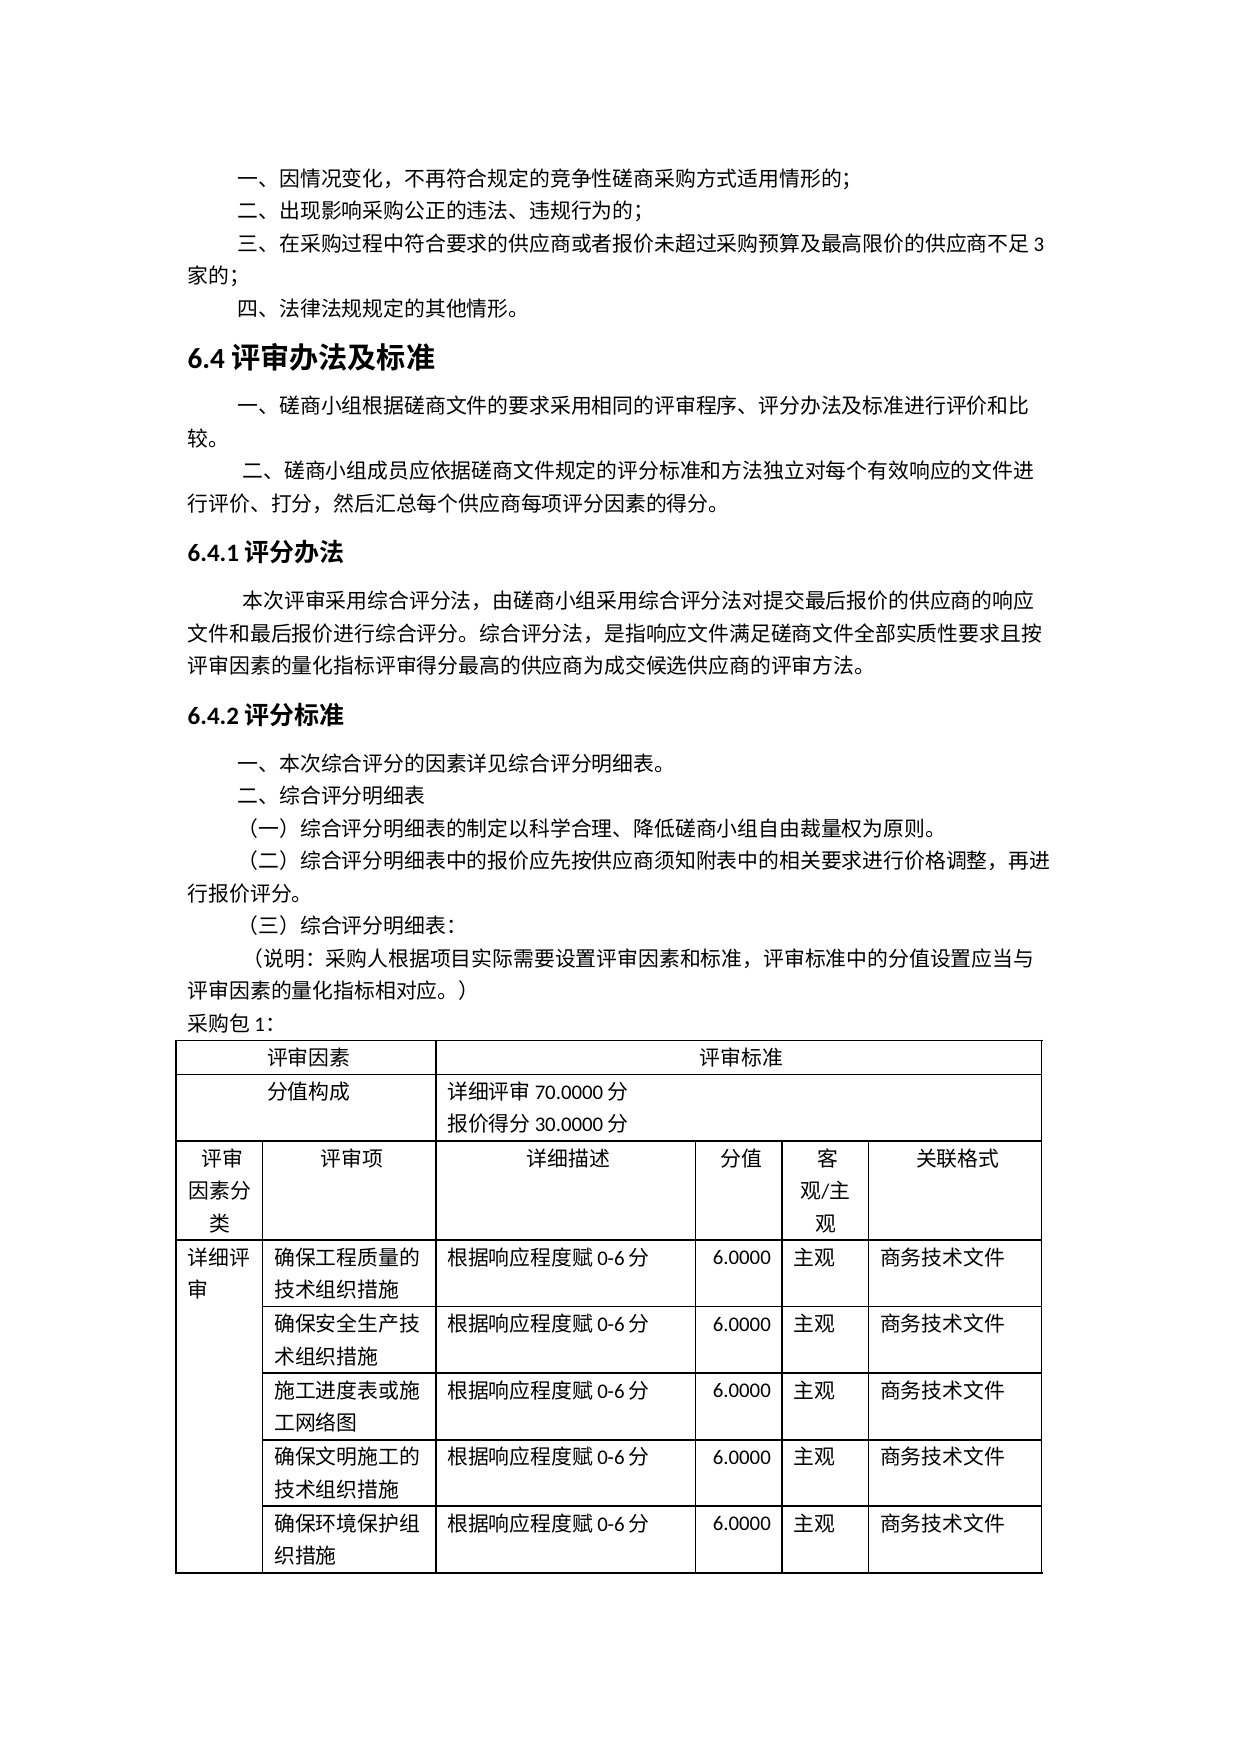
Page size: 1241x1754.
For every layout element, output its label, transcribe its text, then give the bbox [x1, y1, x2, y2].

table_cell 商务技术文件 [869, 1307, 1041, 1372]
text 二、出现影响采购公正的违法、违规行为的； [187, 194, 1053, 227]
table_cell 商务技术文件 [869, 1507, 1041, 1572]
text 三、在采购过程中符合要求的供应商或者报价未超过采购预算及最高限价的供应商不足3家的； [187, 227, 1053, 292]
table_cell 主观 [783, 1241, 868, 1306]
table_cell 关联格式 [869, 1142, 1041, 1239]
table_cell 根据响应程度赋0-6分 [437, 1307, 695, 1372]
table_cell 根据响应程度赋0-6分 [437, 1441, 695, 1505]
table_cell 6.0000 [696, 1374, 781, 1439]
text 6.4评审办法及标准 [187, 324, 1053, 389]
text 本次评审采用综合评分法，由磋商小组采用综合评分法对提交最后报价的供应商的响应文件和最后报价进行综合评分。综合评分法，是指响应文件满足磋商文件全部实质性要求且按评审因素的量化指标评审得分最高的供应商为成交候选供应商的评审方法。 [187, 584, 1053, 682]
text 一、磋商小组根据磋商文件的要求采用相同的评审程序、评分办法及标准进行评价和比较。 [187, 389, 1053, 454]
table_cell 6.0000 [696, 1507, 781, 1572]
table_header 评审因素 [177, 1041, 435, 1073]
table_cell 详细评审70.0000分 报价得分30.0000分 [437, 1075, 1041, 1140]
text 四、法律法规规定的其他情形。 [187, 292, 1053, 324]
table_cell 详细描述 [437, 1142, 695, 1239]
table_cell 评审项 [263, 1142, 435, 1239]
table_cell 主观 [783, 1441, 868, 1505]
table_cell 施工进度表或施工网络图 [263, 1374, 435, 1439]
table_cell 确保安全生产技术组织措施 [263, 1307, 435, 1372]
table_cell 确保环境保护组织措施 [263, 1507, 435, 1572]
table_cell 6.0000 [696, 1241, 781, 1306]
table_cell 分值 [696, 1142, 781, 1239]
table_cell 6.0000 [696, 1307, 781, 1372]
text 6.4.2评分标准 [187, 682, 1053, 747]
table_header 评审标准 [437, 1041, 1041, 1073]
table_cell 6.0000 [696, 1441, 781, 1505]
table_cell 根据响应程度赋0-6分 [437, 1241, 695, 1306]
text （一）综合评分明细表的制定以科学合理、降低磋商小组自由裁量权为原则。 [187, 812, 1053, 844]
table_cell 商务技术文件 [869, 1374, 1041, 1439]
text 二、综合评分明细表 [187, 779, 1053, 812]
table_cell 商务技术文件 [869, 1441, 1041, 1505]
table_cell 客观/主观 [783, 1142, 868, 1239]
table_cell 详细评审 [177, 1241, 262, 1572]
text （二）综合评分明细表中的报价应先按供应商须知附表中的相关要求进行价格调整，再进行报价评分。 [187, 844, 1053, 909]
table_cell 评审因素分类 [177, 1142, 262, 1239]
table_cell 主观 [783, 1507, 868, 1572]
text 一、因情况变化，不再符合规定的竞争性磋商采购方式适用情形的； [187, 162, 1053, 194]
table_cell 根据响应程度赋0-6分 [437, 1374, 695, 1439]
table_cell 确保文明施工的技术组织措施 [263, 1441, 435, 1505]
text （三）综合评分明细表： [187, 909, 1053, 942]
table_cell 确保工程质量的技术组织措施 [263, 1241, 435, 1306]
table_cell 主观 [783, 1307, 868, 1372]
text 二、磋商小组成员应依据磋商文件规定的评分标准和方法独立对每个有效响应的文件进行评价、打分，然后汇总每个供应商每项评分因素的得分。 [187, 454, 1053, 519]
text （说明：采购人根据项目实际需要设置评审因素和标准，评审标准中的分值设置应当与评审因素的量化指标相对应。） [187, 942, 1053, 1007]
text 采购包1： [187, 1007, 1053, 1039]
table_cell 分值构成 [177, 1075, 435, 1140]
table_cell 商务技术文件 [869, 1241, 1041, 1306]
table_cell 根据响应程度赋0-6分 [437, 1507, 695, 1572]
text 6.4.1评分办法 [187, 519, 1053, 584]
table_cell 主观 [783, 1374, 868, 1439]
text 一、本次综合评分的因素详见综合评分明细表。 [187, 747, 1053, 779]
